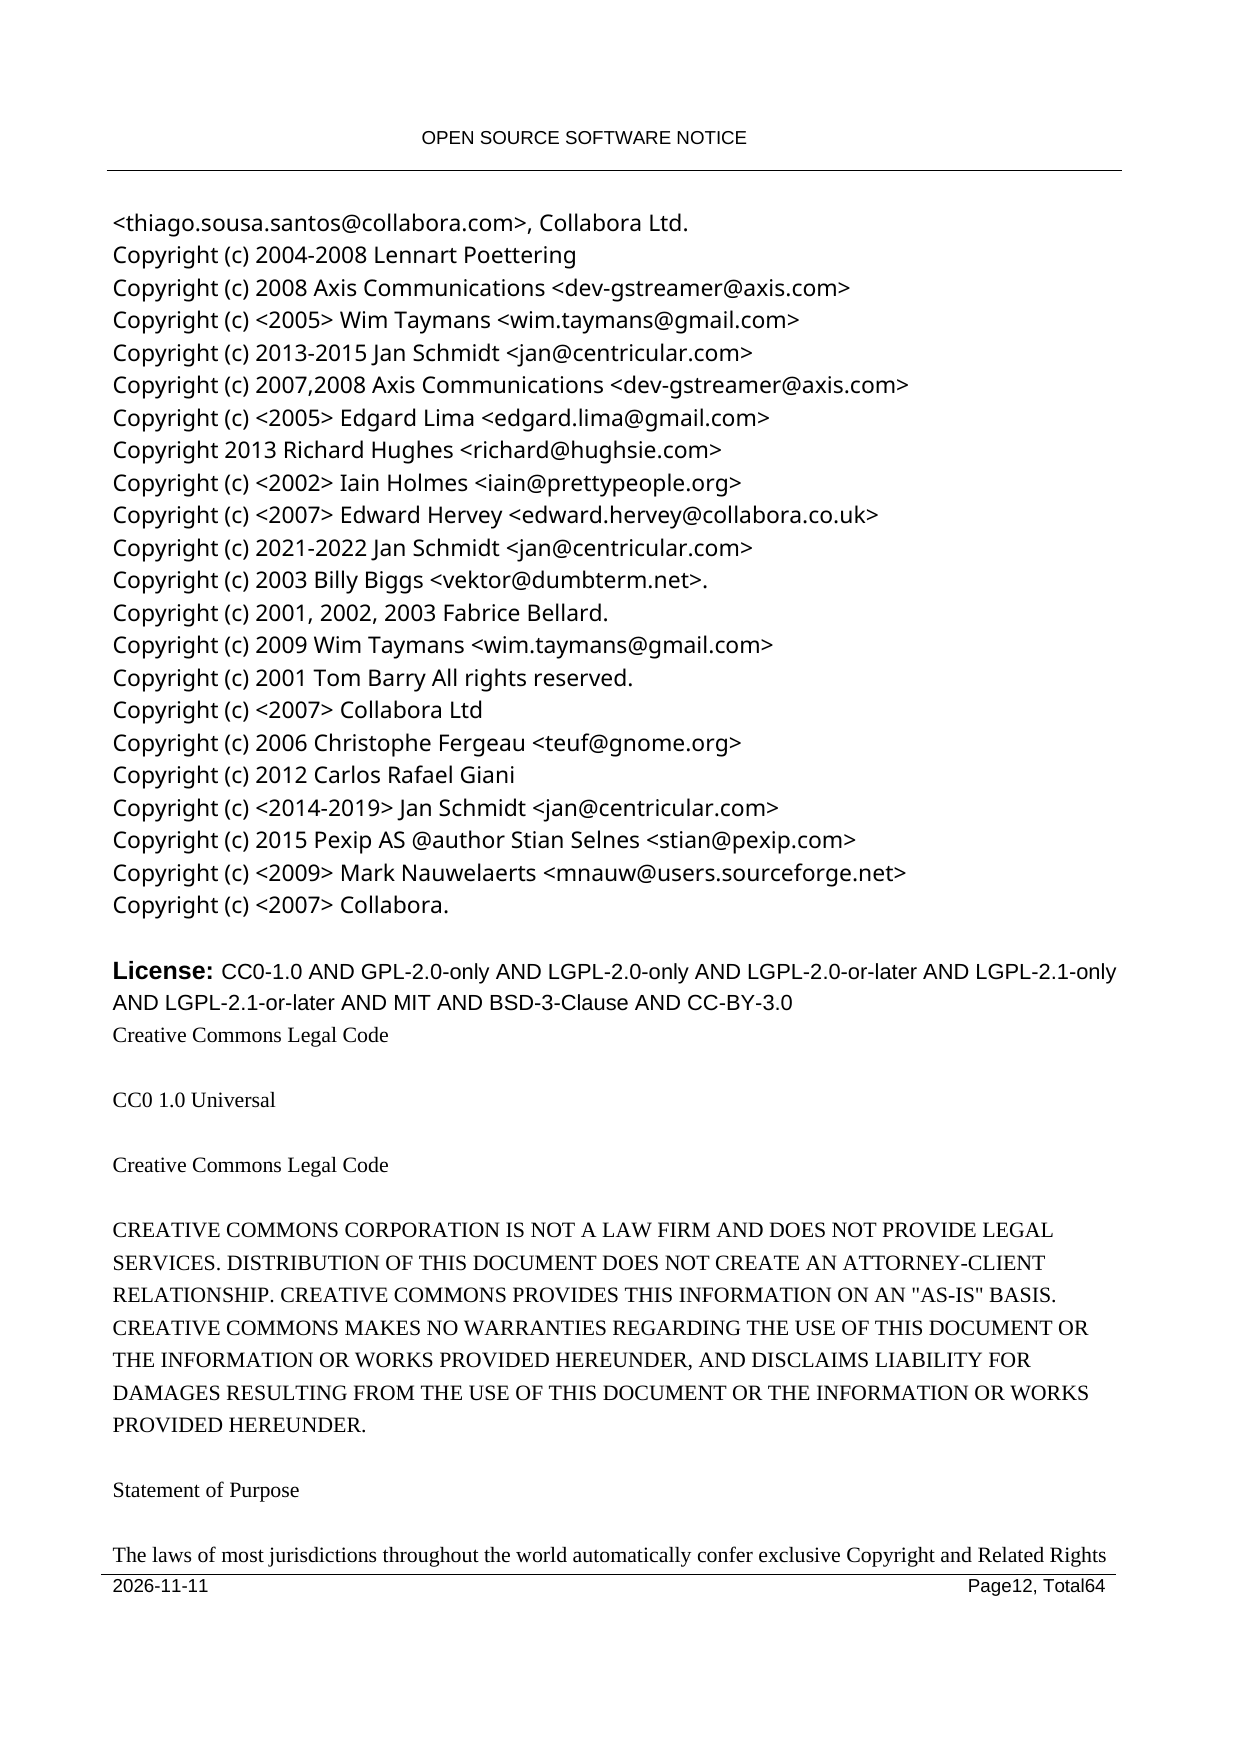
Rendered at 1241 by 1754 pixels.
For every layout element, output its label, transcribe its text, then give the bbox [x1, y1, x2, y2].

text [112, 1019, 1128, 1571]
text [112, 206, 1128, 954]
text License: CC0-1.0 AND GPL-2.0-only AND LGPL-2.0-only AND LGPL-2.0-or-later AND LGPL-2.1-only AND LGPL-2.1-or-later AND MIT AND BSD-3-Clause AND CC-BY-3.0 [112, 954, 1128, 1019]
